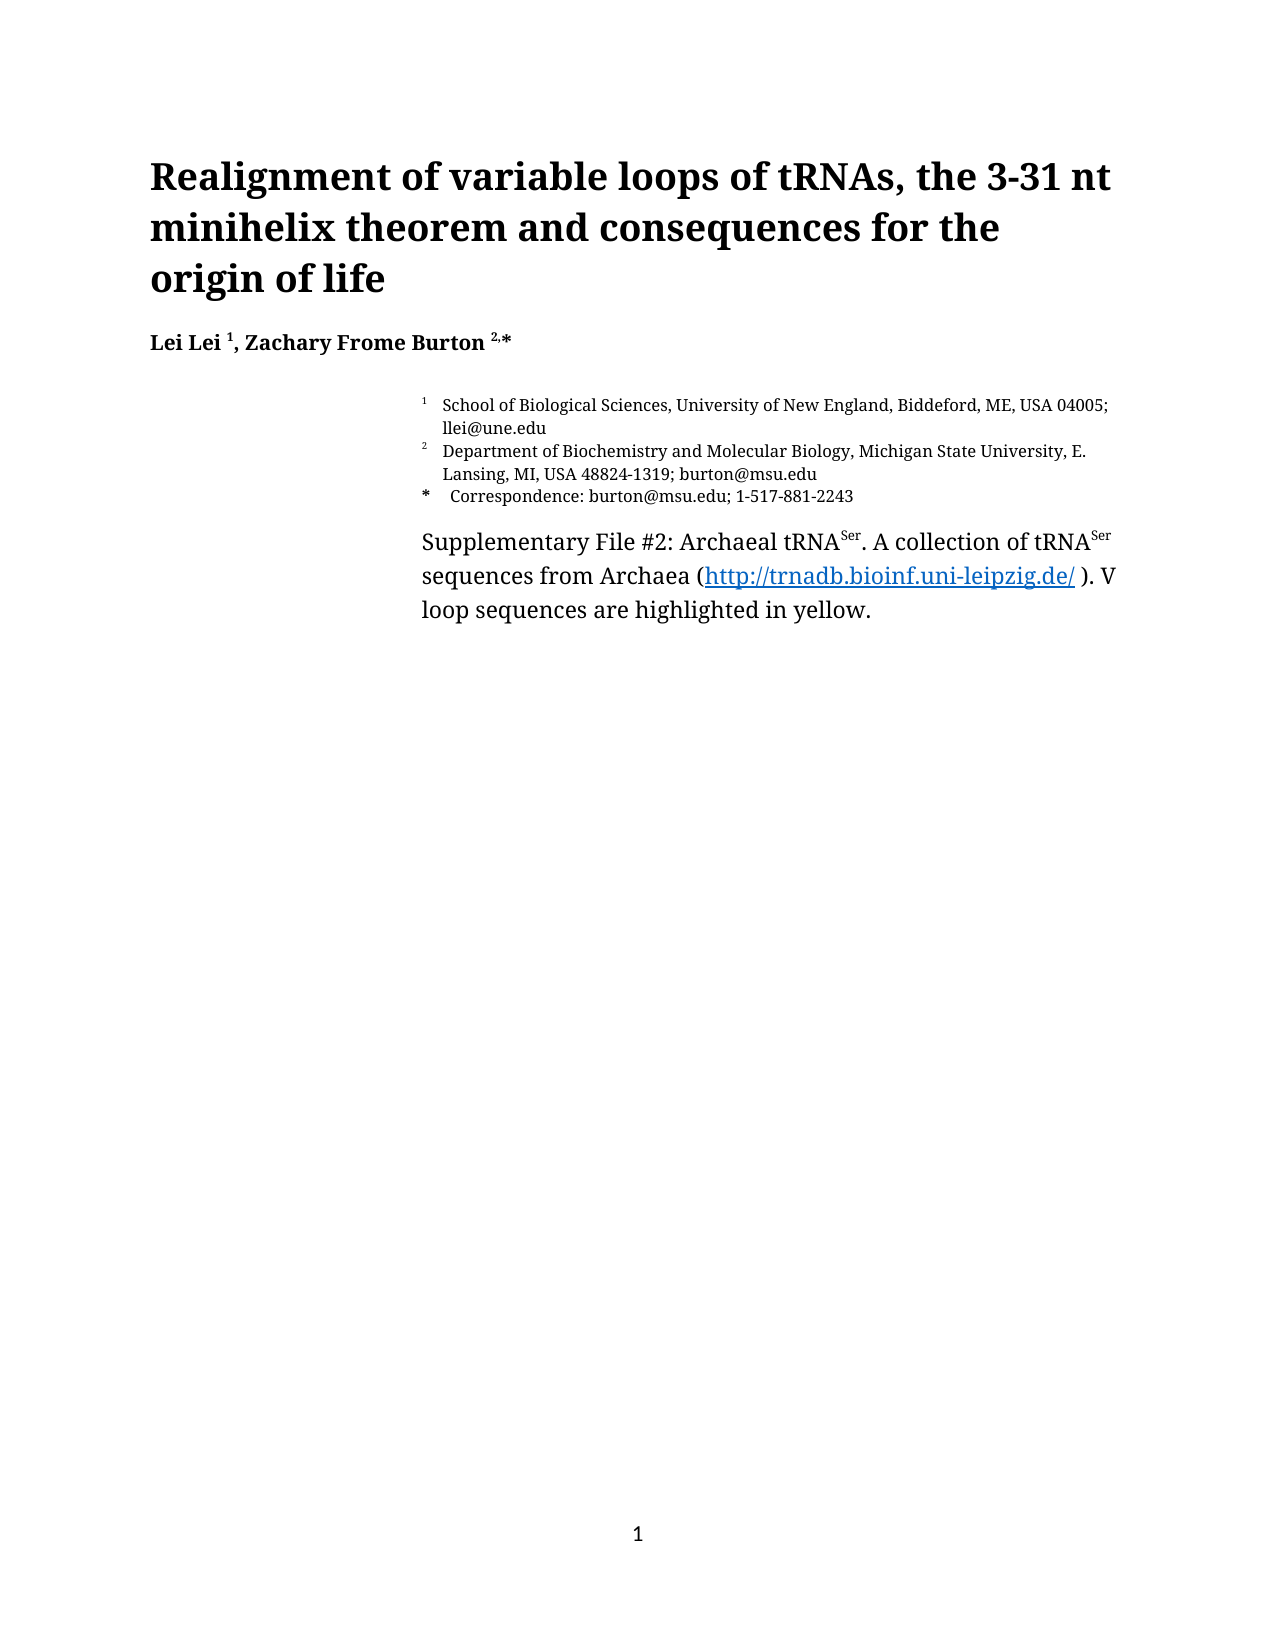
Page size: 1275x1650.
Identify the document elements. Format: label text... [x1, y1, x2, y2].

text 1 School of Biological Sciences, University of New England, Biddeford, ME, USA 04005; llei@une.edu [422, 394, 1125, 439]
title Realignment of variable loops of tRNAs, the 3-31 nt minihelix theorem and consequences for the origin of life [150, 150, 1125, 303]
text * Correspondence: burton@msu.edu; 1-517-881-2243 [347, 485, 1125, 508]
text 2 Department of Biochemistry and Molecular Biology, Michigan State University, E. Lansing, MI, USA 48824-1319; burton@msu.edu [422, 439, 1125, 485]
text Supplementary File #2: Archaeal tRNASer. A collection of tRNASer sequences from Archaea (http://trnadb.bioinf.uni-leipzig.de/ ). V loop sequences are highlighted in yellow. [422, 526, 1125, 625]
text Lei Lei 1, Zachary Frome Burton 2,* [150, 328, 1125, 357]
